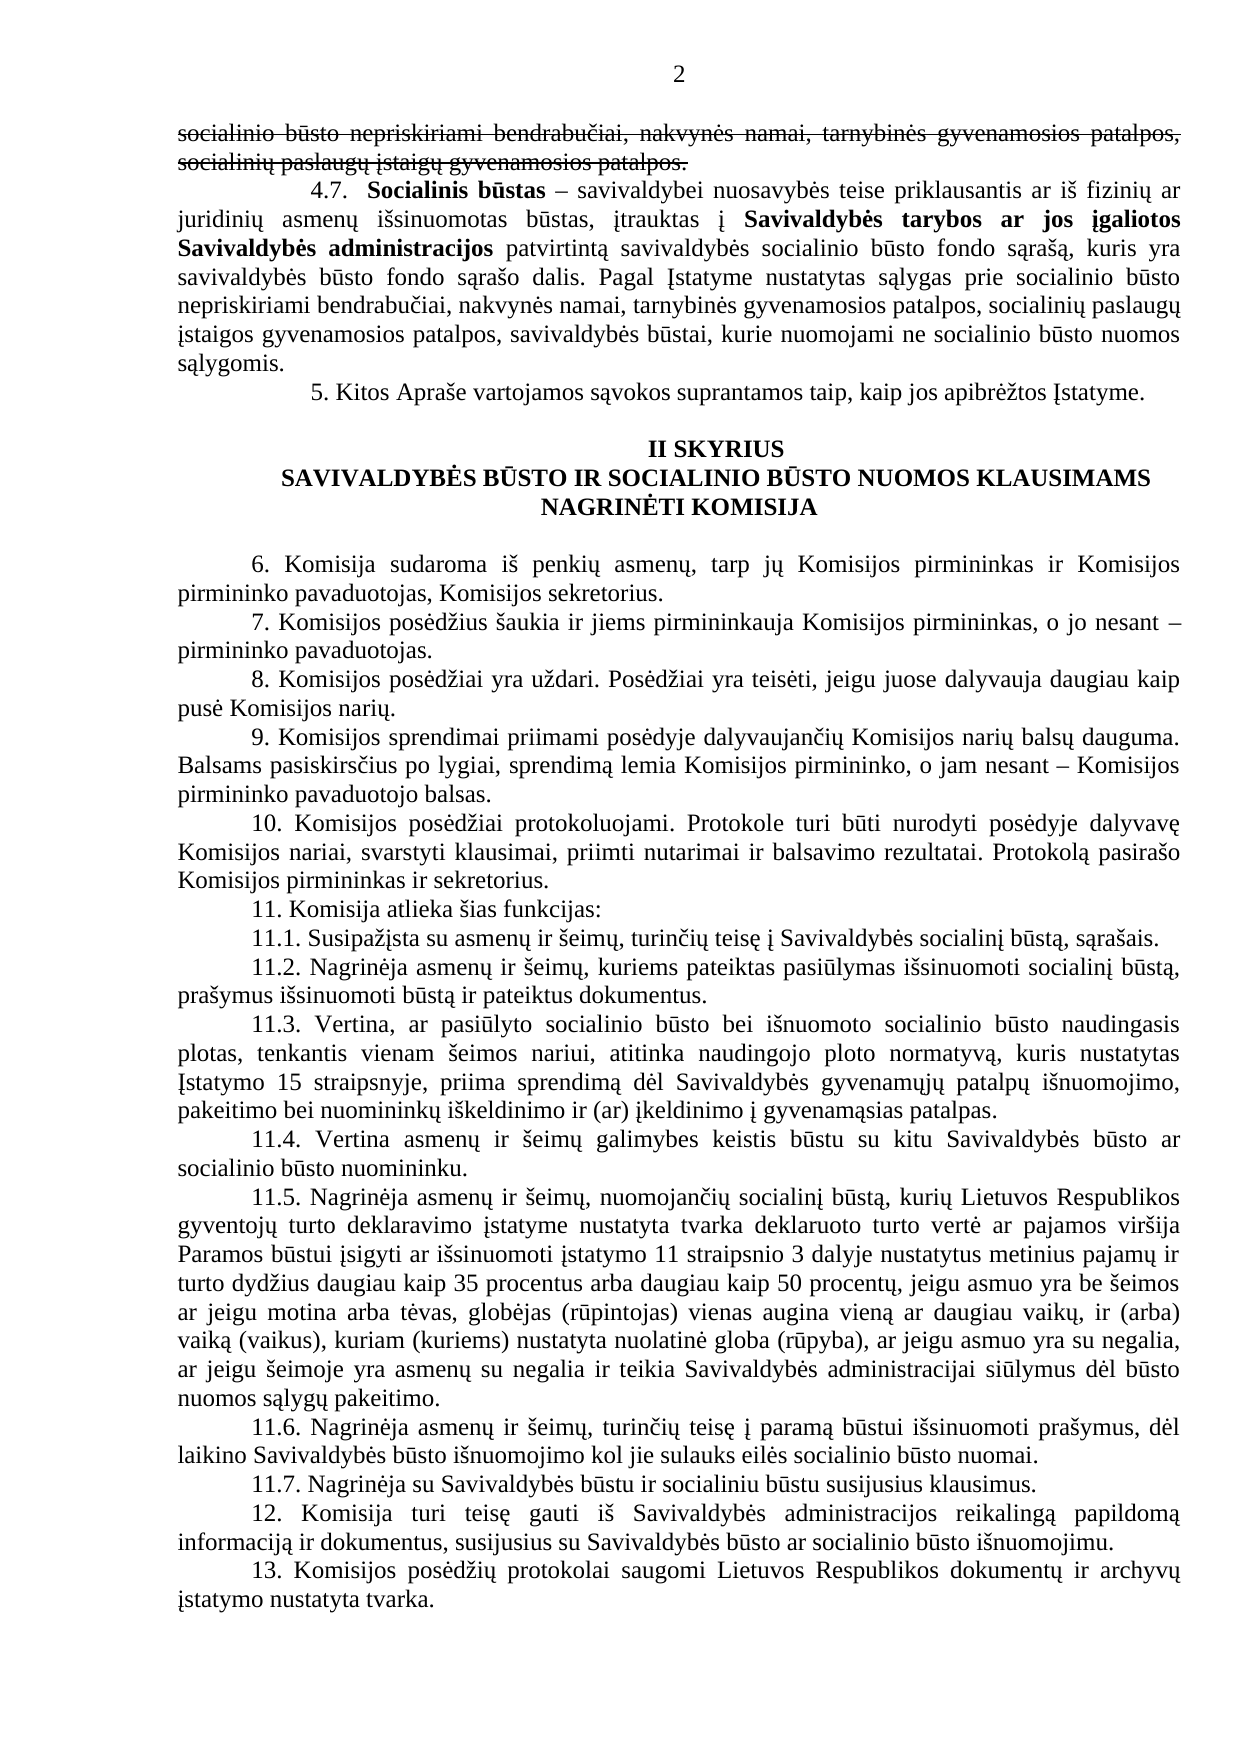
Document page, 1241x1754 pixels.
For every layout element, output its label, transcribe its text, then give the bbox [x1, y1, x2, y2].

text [177, 118, 1181, 134]
text 10. Komisijos posėdžiai protokoluojami. Protokole turi būti nurodyti posėdyje dalyvavę Komisijos nariai, svarstyti klausimai, priimti nutarimai ir balsavimo rezultatai. Protokolą pasirašo Komisijos pirmininkas ir sekretorius. [177, 808, 1181, 894]
text 11. Komisija atlieka šias funkcijas: [177, 894, 1181, 923]
text 11.1. Susipažįsta su asmenų ir šeimų, turinčių teisę į Savivaldybės socialinį būstą, sąrašais. [177, 923, 1181, 952]
text 8. Komisijos posėdžiai yra uždari. Posėdžiai yra teisėti, jeigu juose dalyvauja daugiau kaip pusė Komisijos narių. [177, 664, 1181, 722]
text 7. Komisijos posėdžius šaukia ir jiems pirmininkauja Komisijos pirmininkas, o jo nesant – pirmininko pavaduotojas. [177, 607, 1181, 664]
text 11.6. Nagrinėja asmenų ir šeimų, turinčių teisę į paramą būstui išsinuomoti prašymus, dėl laikino Savivaldybės būsto išnuomojimo kol jie sulauks eilės socialinio būsto nuomai. [177, 1412, 1181, 1469]
text 12. Komisija turi teisę gauti iš Savivaldybės administracijos reikalingą papildomą informaciją ir dokumentus, susijusius su Savivaldybės būsto ar socialinio būsto išnuomojimu. [177, 1498, 1181, 1556]
text 4.7. Socialinis būstas – savivaldybei nuosavybės teise priklausantis ar iš fizinių ar juridinių asmenų išsinuomotas būstas, įtrauktas į Savivaldybės tarybos ar jos įgaliotos Savivaldybės administracijos patvirtintą savivaldybės socialinio būsto fondo sąrašą, kuris yra savivaldybės būsto fondo sąrašo dalis. Pagal Įstatyme nustatytas sąlygas prie socialinio būsto nepriskiriami bendrabučiai, nakvynės namai, tarnybinės gyvenamosios patalpos, socialinių paslaugų įstaigos gyvenamosios patalpos, savivaldybės būstai, kurie nuomojami ne socialinio būsto nuomos sąlygomis. [177, 176, 1181, 377]
text II SKYRIUS [177, 434, 1181, 463]
text 9. Komisijos sprendimai priimami posėdyje dalyvaujančių Komisijos narių balsų dauguma. Balsams pasiskirsčius po lygiai, sprendimą lemia Komisijos pirmininko, o jam nesant – Komisijos pirmininko pavaduotojo balsas. [177, 722, 1181, 808]
text 11.4. Vertina asmenų ir šeimų galimybes keistis būstu su kitu Savivaldybės būsto ar socialinio būsto nuomininku. [177, 1124, 1181, 1182]
text 11.5. Nagrinėja asmenų ir šeimų, nuomojančių socialinį būstą, kurių Lietuvos Respublikos gyventojų turto deklaravimo įstatyme nustatyta tvarka deklaruoto turto vertė ar pajamos viršija Paramos būstui įsigyti ar išsinuomoti įstatymo 11 straipsnio 3 dalyje nustatytus metinius pajamų ir turto dydžius daugiau kaip 35 procentus arba daugiau kaip 50 procentų, jeigu asmuo yra be šeimos ar jeigu motina arba tėvas, globėjas (rūpintojas) vienas augina vieną ar daugiau vaikų, ir (arba) vaiką (vaikus), kuriam (kuriems) nustatyta nuolatinė globa (rūpyba), ar jeigu asmuo yra su negalia, ar jeigu šeimoje yra asmenų su negalia ir teikia Savivaldybės administracijai siūlymus dėl būsto nuomos sąlygų pakeitimo. [177, 1182, 1181, 1412]
text 5. Kitos Apraše vartojamos sąvokos suprantamos taip, kaip jos apibrėžtos Įstatyme. [177, 377, 1181, 406]
text 11.2. Nagrinėja asmenų ir šeimų, kuriems pateiktas pasiūlymas išsinuomoti socialinį būstą, prašymus išsinuomoti būstą ir pateiktus dokumentus. [177, 952, 1181, 1009]
text 11.7. Nagrinėja su Savivaldybės būstu ir socialiniu būstu susijusius klausimus. [177, 1469, 1181, 1498]
text 11.3. Vertina, ar pasiūlyto socialinio būsto bei išnuomoto socialinio būsto naudingasis plotas, tenkantis vienam šeimos nariui, atitinka naudingojo ploto normatyvą, kuris nustatytas Įstatymo 15 straipsnyje, priima sprendimą dėl Savivaldybės gyvenamųjų patalpų išnuomojimo, pakeitimo bei nuomininkų iškeldinimo ir (ar) įkeldinimo į gyvenamąsias patalpas. [177, 1009, 1181, 1124]
text SAVIVALDYBĖS BŪSTO IR SOCIALINIO BŪSTO NUOMOS KLAUSIMAMS NAGRINĖTI KOMISIJA [177, 463, 1181, 521]
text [177, 135, 1181, 176]
text 6. Komisija sudaroma iš penkių asmenų, tarp jų Komisijos pirmininkas ir Komisijos pirmininko pavaduotojas, Komisijos sekretorius. [177, 549, 1181, 607]
text 13. Komisijos posėdžių protokolai saugomi Lietuvos Respublikos dokumentų ir archyvų įstatymo nustatyta tvarka. [177, 1556, 1181, 1613]
